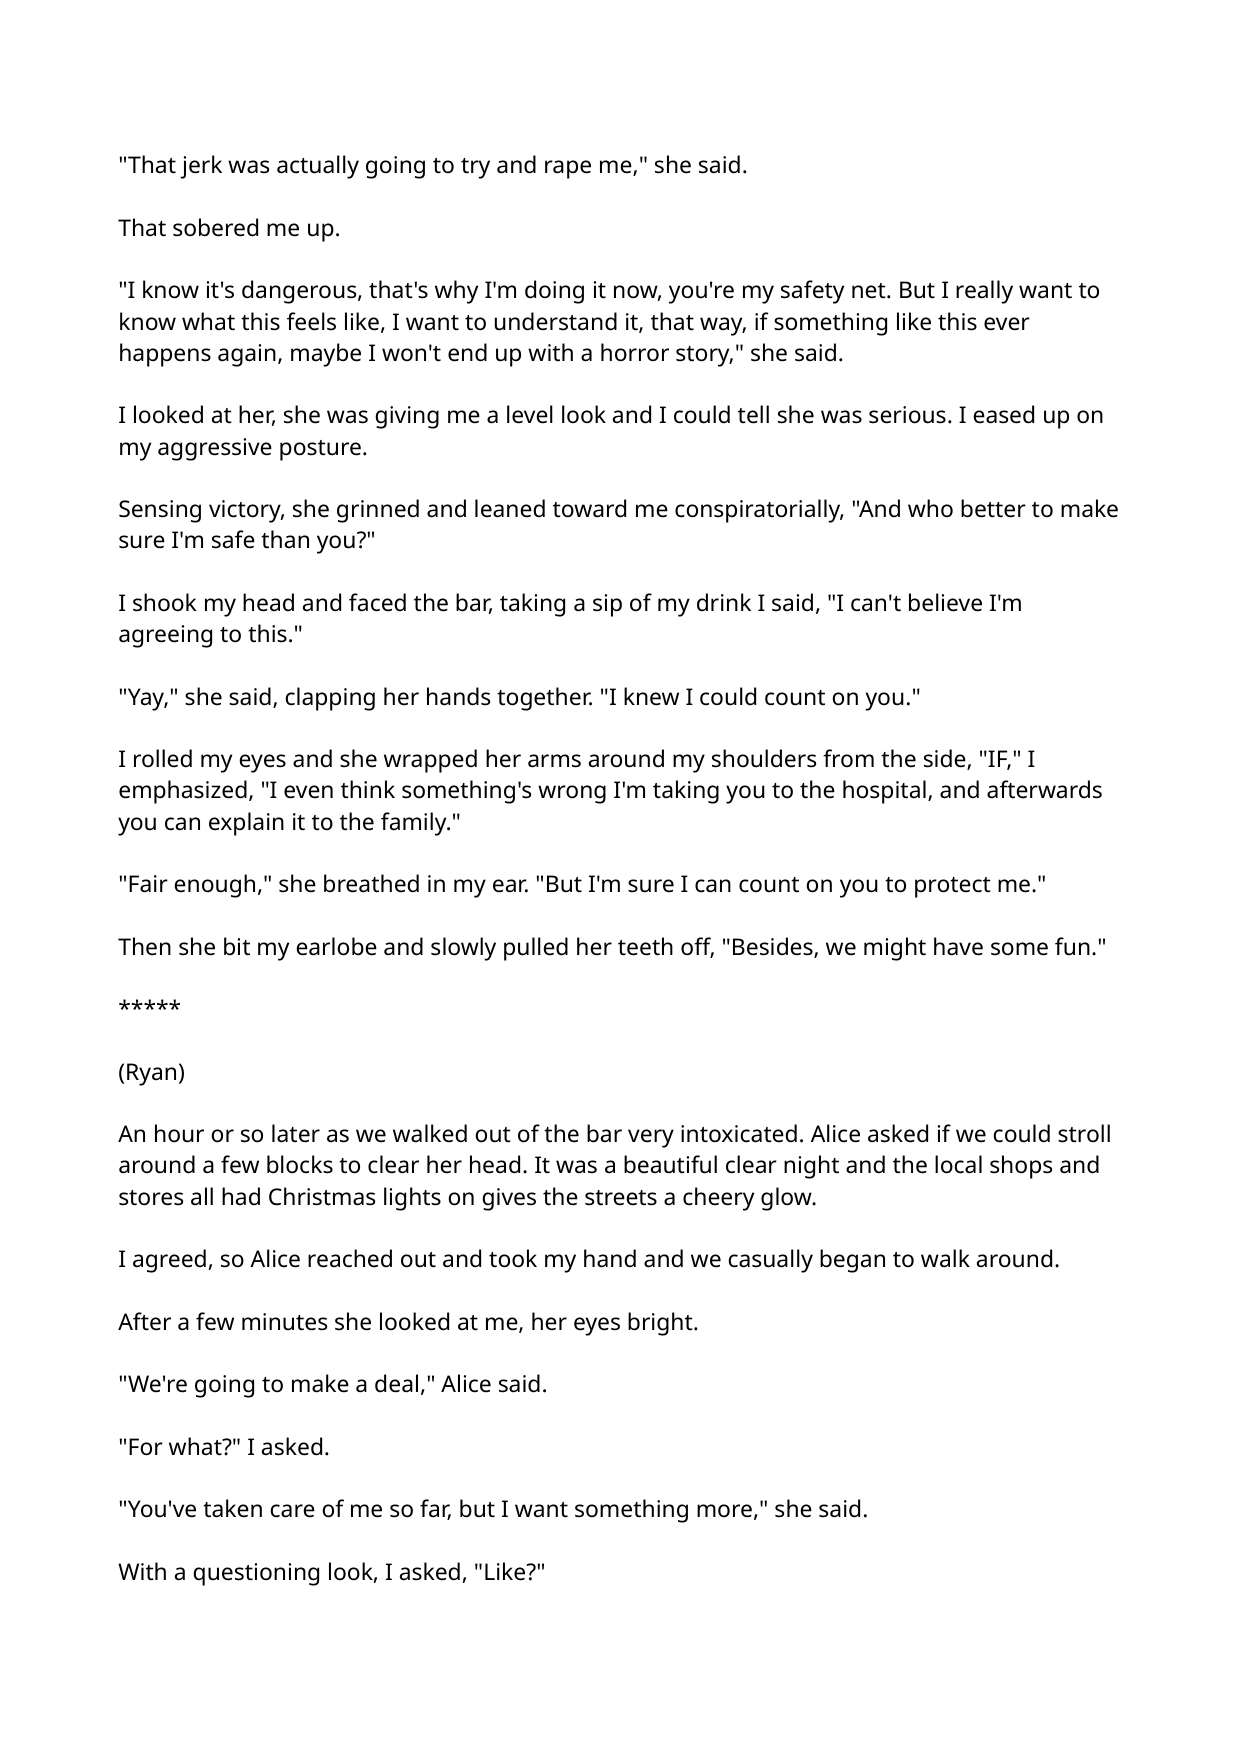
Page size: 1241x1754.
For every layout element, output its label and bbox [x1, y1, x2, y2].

text [118, 118, 1122, 1618]
